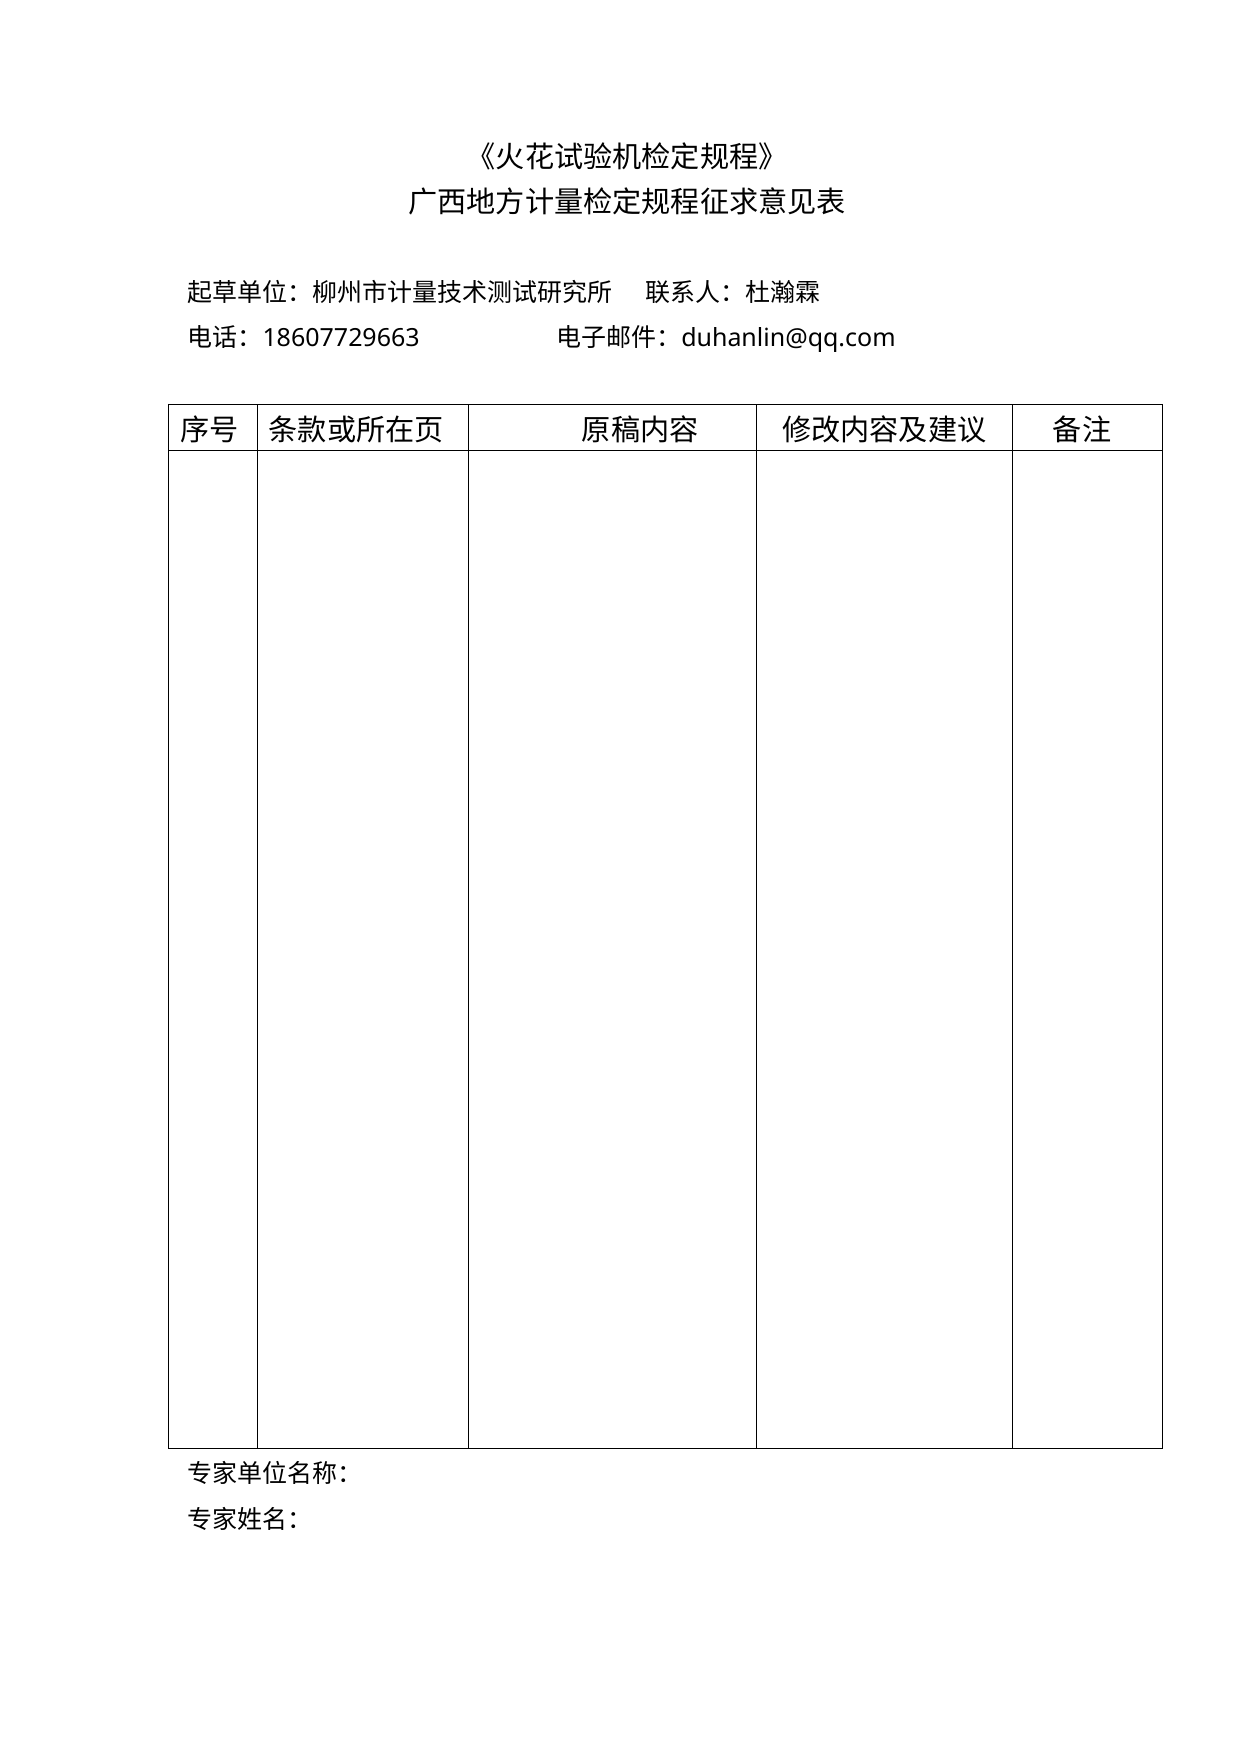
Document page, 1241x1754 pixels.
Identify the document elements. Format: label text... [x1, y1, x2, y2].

table_header 原稿内容 [469, 405, 756, 450]
table_header 序号 [169, 405, 257, 450]
text 《火花试验机检定规程》 [187, 132, 1067, 177]
table_cell [757, 451, 1012, 1448]
table_cell [169, 451, 257, 1448]
table_header 条款或所在页 [258, 405, 468, 450]
text 专家姓名： [187, 1494, 1067, 1540]
table_header 备注 [1013, 405, 1162, 450]
text 电话：18607729663 电子邮件：duhanlin@qq.com [187, 313, 1067, 359]
text 广西地方计量检定规程征求意见表 [187, 177, 1067, 223]
table_cell [1013, 451, 1162, 1448]
table_cell [469, 451, 756, 1448]
table_cell [258, 451, 468, 1448]
table_header 修改内容及建议 [757, 405, 1012, 450]
text 专家单位名称： [187, 1449, 1067, 1494]
text 起草单位：柳州市计量技术测试研究所 联系人：杜瀚霖 [187, 268, 1067, 313]
